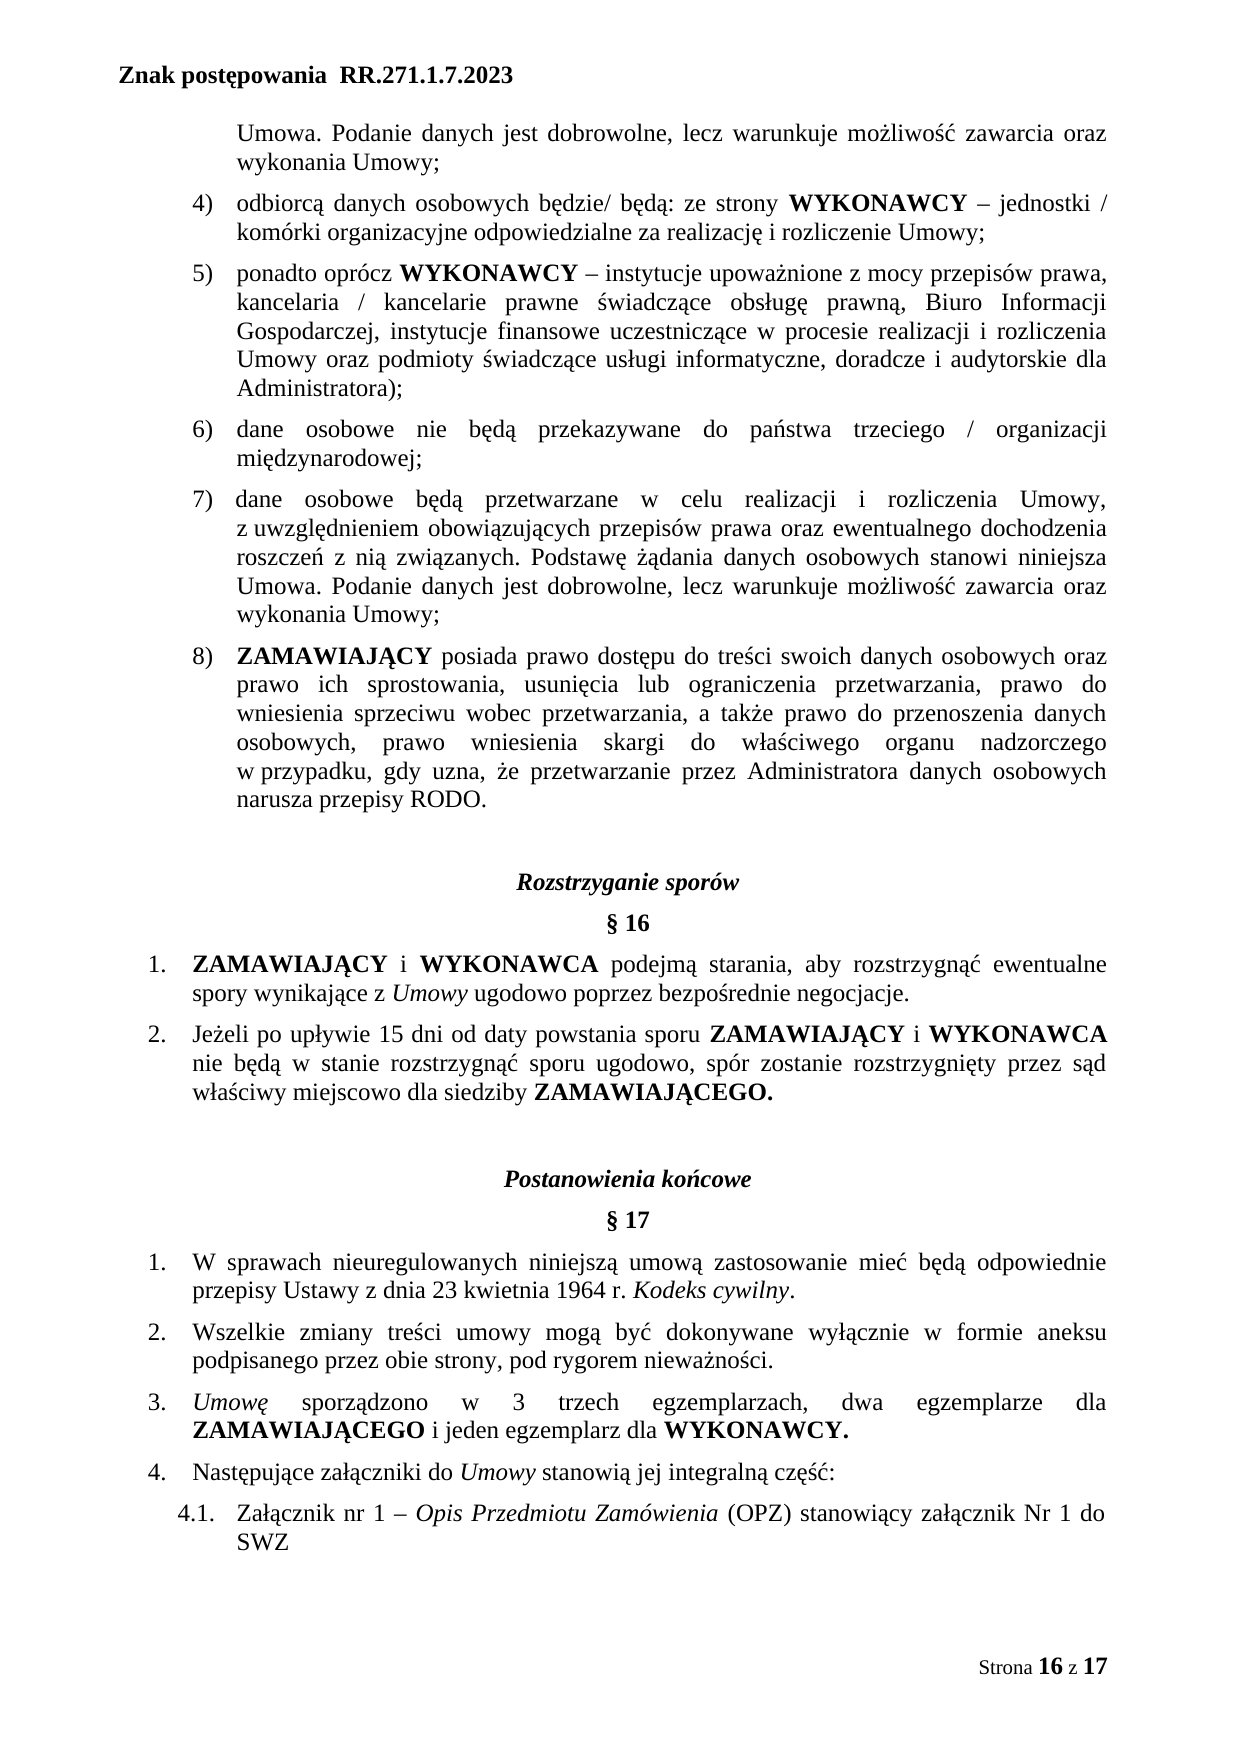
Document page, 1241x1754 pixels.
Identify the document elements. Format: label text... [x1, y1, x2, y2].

text 8) ZAMAWIAJĄCY posiada prawo dostępu do treści swoich danych osobowych oraz prawo ich sprostowania, usunięcia lub ograniczenia przetwarzania, prawo do wniesienia sprzeciwu wobec przetwarzania, a także prawo do przenoszenia danych osobowych, prawo wniesienia skargi do właściwego organu nadzorczego w przypadku, gdy uzna, że przetwarzanie przez Administratora danych osobowych narusza przepisy RODO. [192, 641, 1107, 813]
text 4) odbiorcą danych osobowych będzie/ będą: ze strony WYKONAWCY – jednostki / komórki organizacyjne odpowiedzialne za realizację i rozliczenie Umowy; [192, 188, 1107, 246]
text Rozstrzyganie sporów [148, 867, 1107, 896]
text 2. Jeżeli po upływie 15 dni od daty powstania sporu ZAMAWIAJĄCY i WYKONAWCA nie będą w stanie rozstrzygnąć sporu ugodowo, spór zostanie rozstrzygnięty przez sąd właściwy miejscowo dla siedziby ZAMAWIAJĄCEGO. [148, 1019, 1107, 1106]
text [192, 118, 1107, 176]
text 3. Umowę sporządzono w 3 trzech egzemplarzach, dwa egzemplarze dla ZAMAWIAJĄCEGO i jeden egzemplarz dla WYKONAWCY. [148, 1387, 1107, 1444]
list 4.1. Załącznik nr 1 – Opis Przedmiotu Zamówienia (OPZ) stanowiący załącznik Nr 1 do SWZ [177, 1498, 1105, 1556]
text 7) dane osobowe będą przetwarzane w celu realizacji i rozliczenia Umowy, z uwzględnieniem obowiązujących przepisów prawa oraz ewentualnego dochodzenia roszczeń z nią związanych. Podstawę żądania danych osobowych stanowi niniejsza Umowa. Podanie danych jest dobrowolne, lecz warunkuje możliwość zawarcia oraz wykonania Umowy; [192, 484, 1107, 628]
text 5) ponadto oprócz WYKONAWCY – instytucje upoważnione z mocy przepisów prawa, kancelaria / kancelarie prawne świadczące obsługę prawną, Biuro Informacji Gospodarczej, instytucje finansowe uczestniczące w procesie realizacji i rozliczenia Umowy oraz podmioty świadczące usługi informatyczne, doradcze i audytorskie dla Administratora); [192, 258, 1107, 402]
text 6) dane osobowe nie będą przekazywane do państwa trzeciego / organizacji międzynarodowej; [192, 414, 1107, 472]
text 1. W sprawach nieuregulowanych niniejszą umową zastosowanie mieć będą odpowiednie przepisy Ustawy z dnia 23 kwietnia 1964 r. Kodeks cywilny. [148, 1247, 1107, 1304]
text 2. Wszelkie zmiany treści umowy mogą być dokonywane wyłącznie w formie aneksu podpisanego przez obie strony, pod rygorem nieważności. [148, 1317, 1107, 1374]
text 4. Następujące załączniki do Umowy stanowią jej integralną część: [148, 1457, 1107, 1486]
text 1. ZAMAWIAJĄCY i WYKONAWCA podejmą starania, aby rozstrzygnąć ewentualne spory wynikające z Umowy ugodowo poprzez bezpośrednie negocjacje. [148, 949, 1107, 1007]
text Postanowienia końcowe [148, 1164, 1107, 1193]
list § 16 [148, 908, 1107, 937]
list § 17 [148, 1206, 1107, 1234]
